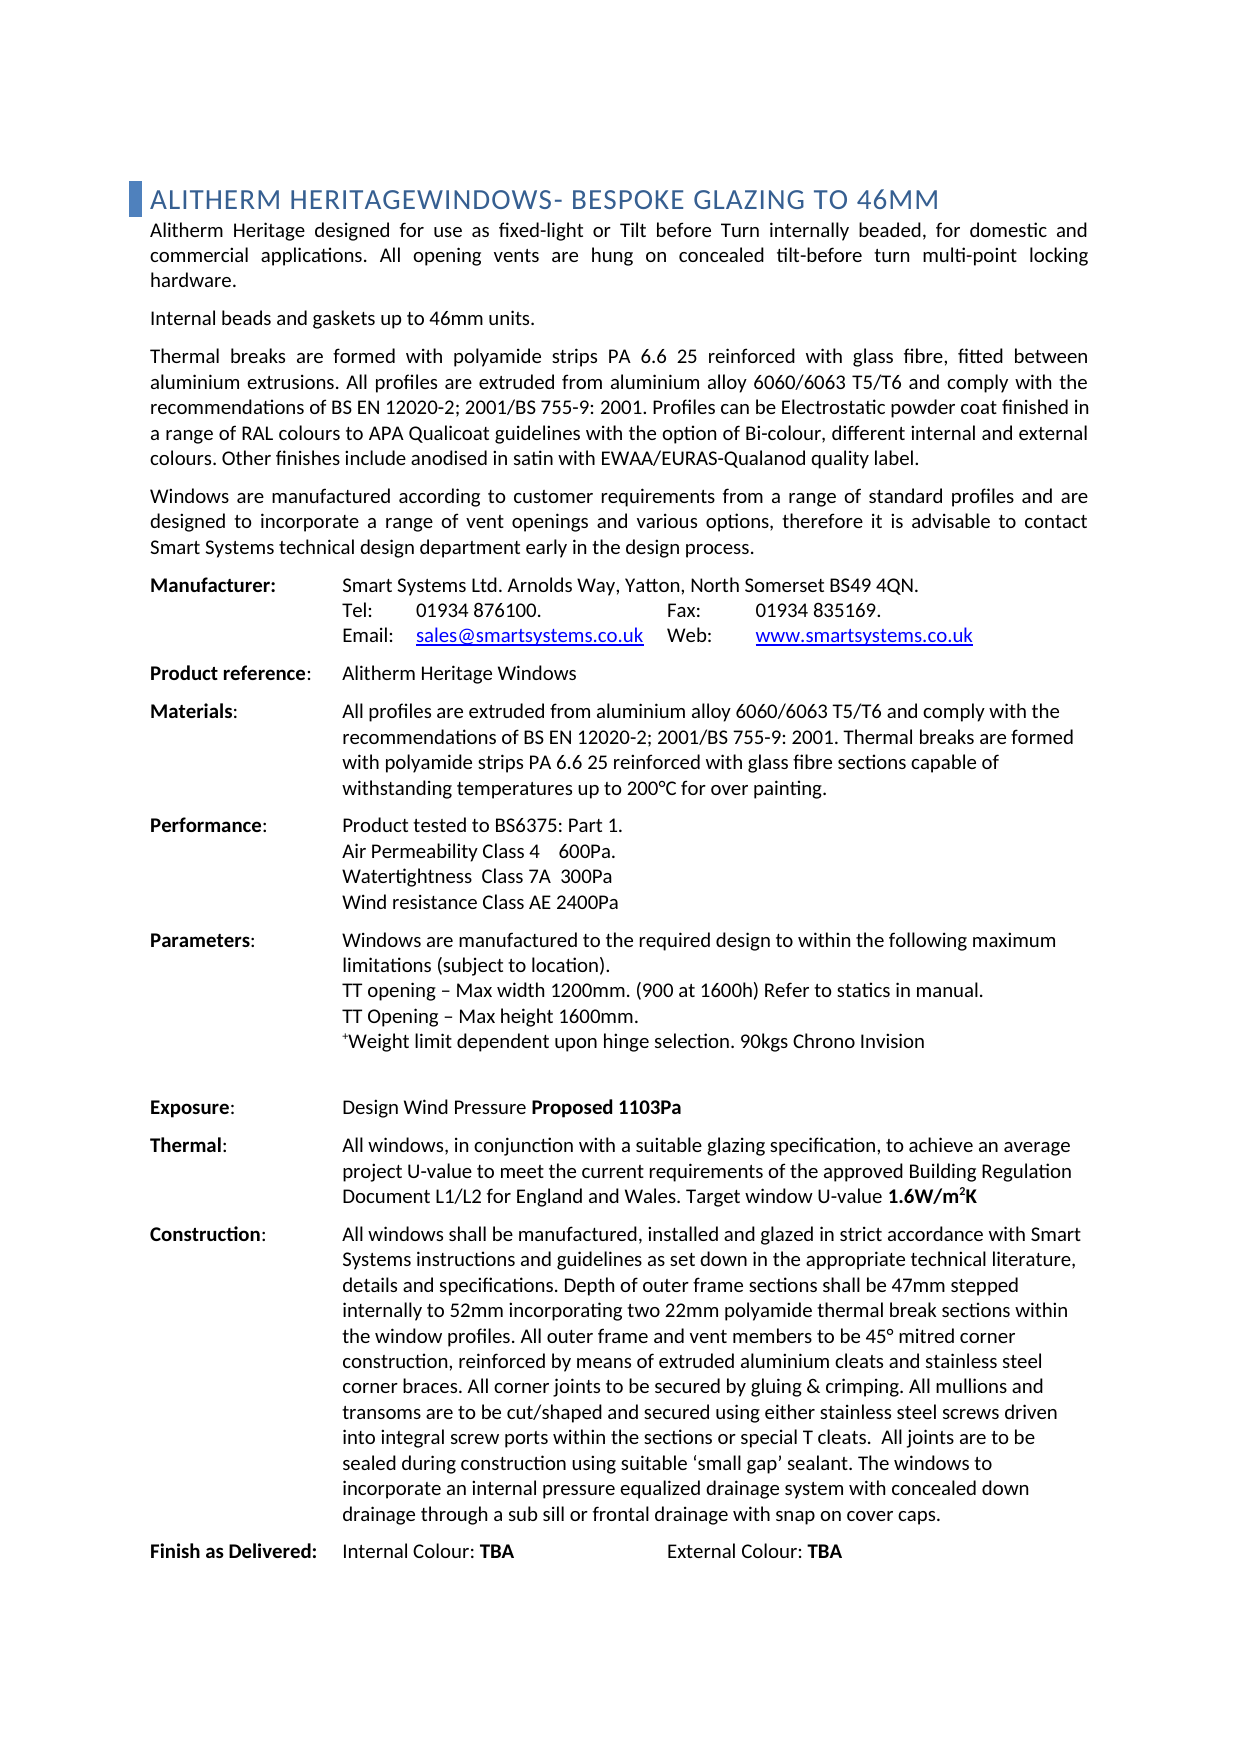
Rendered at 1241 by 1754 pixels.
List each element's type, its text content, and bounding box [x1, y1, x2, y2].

text Construction: All windows shall be manufactured, installed and glazed in strict accordance with Smart Systems instructions and guidelines as set down in the appropriate technical literature, details and specifications. Depth of outer frame sections shall be 47mm stepped internally to 52mm incorporating two 22mm polyamide thermal break sections within the window profiles. All outer frame and vent members to be 45° mitred corner construction, reinforced by means of extruded aluminium cleats and stainless steel corner braces. All corner joints to be secured by gluing & crimping. All mullions and transoms are to be cut/shaped and secured using either stainless steel screws driven into integral screw ports within the sections or special T cleats. All joints are to be sealed during construction using suitable ‘small gap’ sealant. The windows to incorporate an internal pressure equalized drainage system with concealed down drainage through a sub sill or frontal drainage with snap on cover caps. [150, 1221, 1090, 1526]
text Product reference: Alitherm Heritage Windows [150, 661, 1090, 686]
text Internal beads and gaskets up to 46mm units. [150, 306, 1090, 331]
text Thermal: All windows, in conjunction with a suitable glazing specification, to achieve an average project U-value to meet the current requirements of the approved Building Regulation Document L1/L2 for England and Wales. Target window U-value 1.6W/m2K [150, 1132, 1090, 1209]
text Parameters: Windows are manufactured to the required design to within the following maximum limitations (subject to location). TT opening – Max width 1200mm. (900 at 1600h) Refer to statics in manual. TT Opening – Max height 1600mm. +Weight limit dependent upon hinge selection. 90kgs Chrono Invision [150, 927, 1090, 1082]
text Thermal breaks are formed with polyamide strips PA 6.6 25 reinforced with glass fibre, fitted between aluminium extrusions. All profiles are extruded from aluminium alloy 6060/6063 T5/T6 and comply with the recommendations of BS EN 12020-2; 2001/BS 755-9: 2001. Profiles can be Electrostatic powder coat finished in a range of RAL colours to APA Qualicoat guidelines with the option of Bi-colour, different internal and external colours. Other finishes include anodised in satin with EWAA/EURAS-Qualanod quality label. [150, 343, 1090, 471]
text Exposure: Design Wind Pressure Proposed 1103Pa [150, 1094, 1090, 1120]
text Materials: All profiles are extruded from aluminium alloy 6060/6063 T5/T6 and comply with the recommendations of BS EN 12020-2; 2001/BS 755-9: 2001. Thermal breaks are formed with polyamide strips PA 6.6 25 reinforced with glass fibre sections capable of withstanding temperatures up to 200°C for over painting. [150, 698, 1090, 800]
text Alitherm Heritage designed for use as fixed-light or Tilt before Turn internally beaded, for domestic and commercial applications. All opening vents are hung on concealed tilt-before turn multi-point locking hardware. [150, 217, 1090, 293]
text Finish as Delivered: Internal Colour: TBA External Colour: TBA [150, 1539, 1090, 1564]
text Performance: Product tested to BS6375: Part 1. Air Permeability Class 4 600Pa. Watertightness Class 7A 300Pa Wind resistance Class AE 2400Pa [150, 813, 1090, 914]
text Manufacturer: Smart Systems Ltd. Arnolds Way, Yatton, North Somerset BS49 4QN. Tel: 01934 876100. Fax: 01934 835169. Email: sales@smartsystems.co.uk Web: www.smartsystems.co.uk [150, 572, 1090, 648]
text Alitherm HeritageWindows- Bespoke Glazing to 46MM [142, 181, 1090, 217]
text Windows are manufactured according to customer requirements from a range of standard profiles and are designed to incorporate a range of vent openings and various options, therefore it is advisable to contact Smart Systems technical design department early in the design process. [150, 483, 1090, 559]
